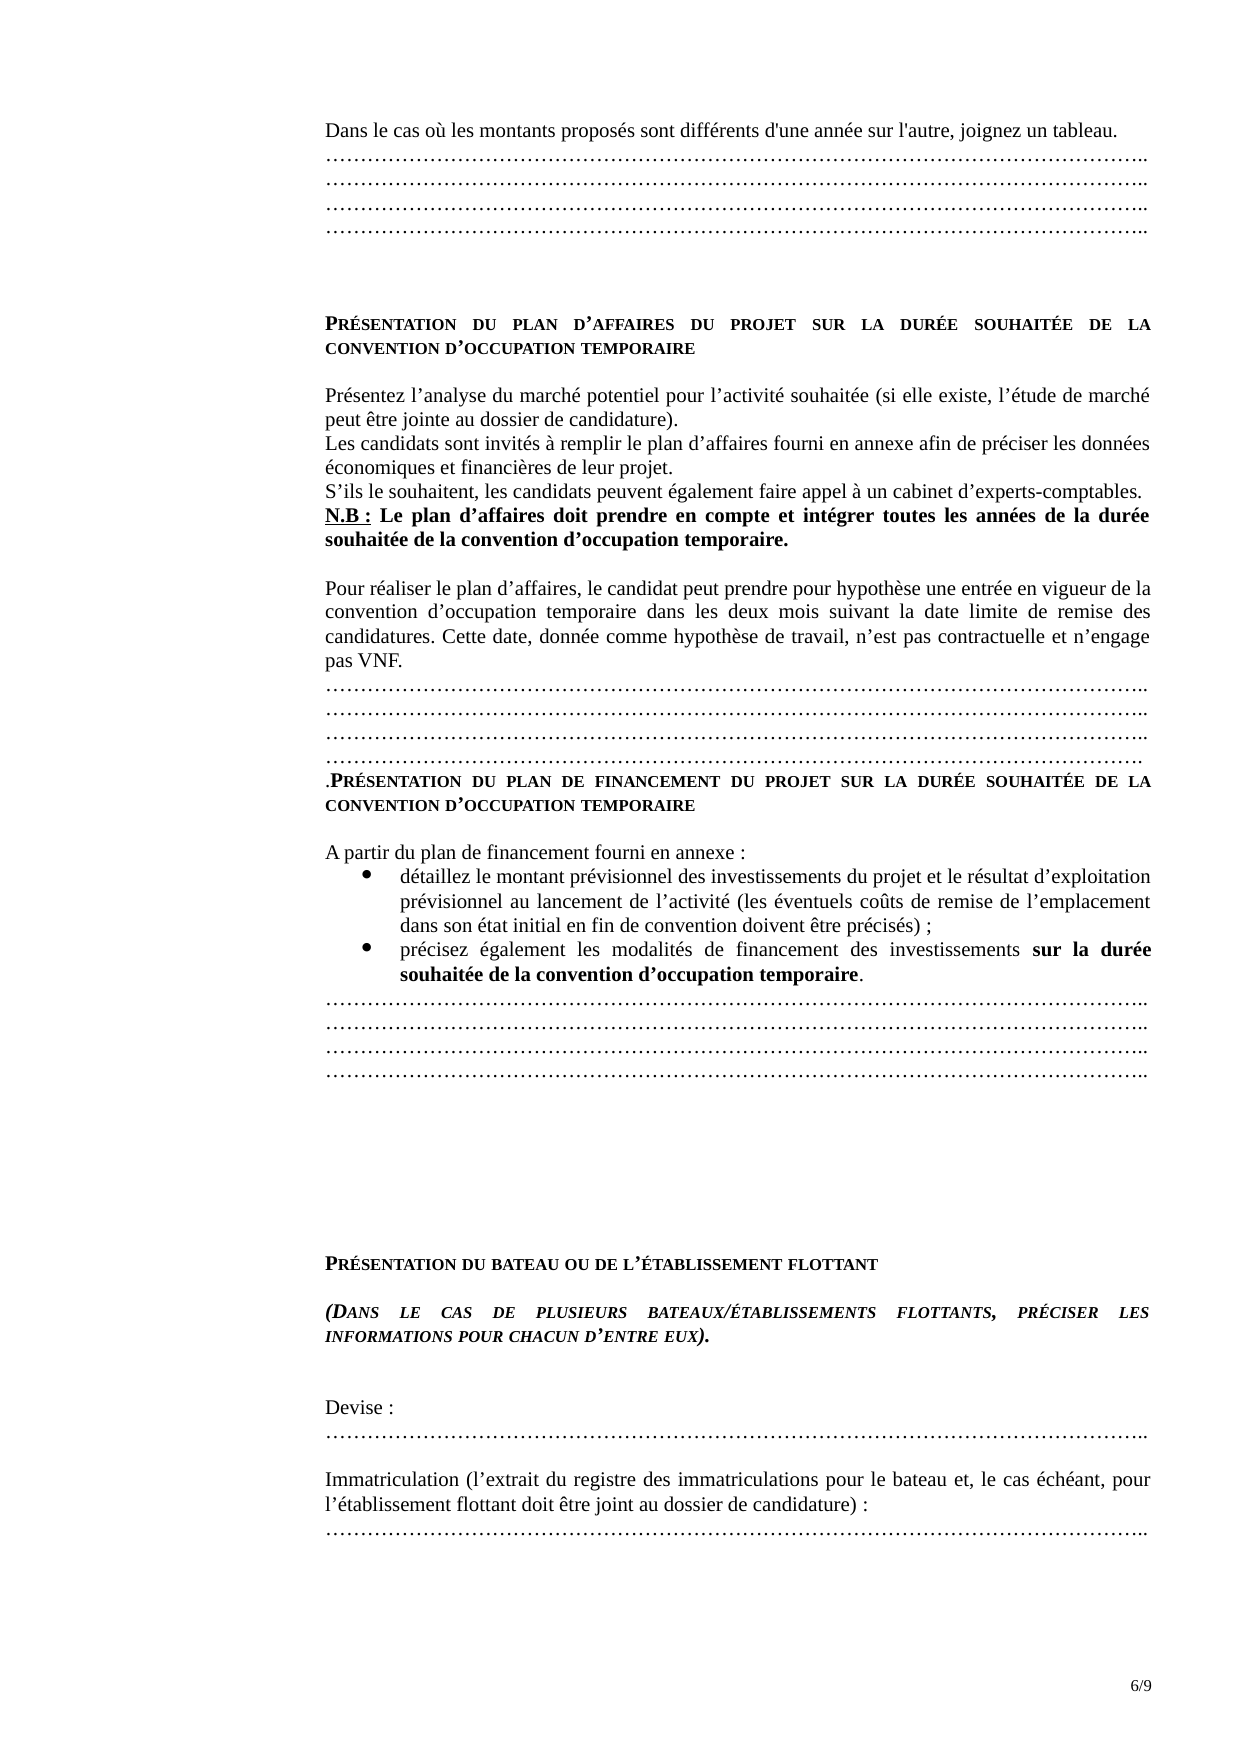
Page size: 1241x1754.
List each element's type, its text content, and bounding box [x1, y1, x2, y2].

text ……………………………………………………………………………………………………….. [325, 214, 1152, 238]
text N.B : Le plan d’affaires doit prendre en compte et intégrer toutes les années de la durée souhaitée de la convention d’occupation temporaire. [325, 503, 1152, 551]
text ………………………………………………………………………………………………………..Présentation du plan de financement du projet sur la durée souhaitée de la convention d’occupation temporaire [325, 744, 1152, 816]
text Présentation du plan d’affaires du projet sur la durée souhaitée de la convention d’occupation temporaire [325, 311, 1152, 359]
text S’ils le souhaitent, les candidats peuvent également faire appel à un cabinet d’experts-comptables. [325, 479, 1152, 503]
text ……………………………………………………………………………………………………….. [325, 166, 1152, 190]
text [325, 1516, 1152, 1539]
text Pour réaliser le plan d’affaires, le candidat peut prendre pour hypothèse une entrée en vigueur de la convention d’occupation temporaire dans les deux mois suivant la date limite de remise des candidatures. Cette date, donnée comme hypothèse de travail, n’est pas contractuelle et n’engage pas VNF. [325, 575, 1152, 672]
text Les candidats sont invités à remplir le plan d’affaires fourni en annexe afin de préciser les données économiques et financières de leur projet. [325, 431, 1152, 479]
text Dans le cas où les montants proposés sont différents d'une année sur l'autre, joignez un tableau. [325, 118, 1152, 142]
text ……………………………………………………………………………………………………….. [325, 142, 1152, 166]
text Présentez l’analyse du marché potentiel pour l’activité souhaitée (si elle existe, l’étude de marché peut être jointe au dossier de candidature). [325, 383, 1152, 431]
text Devise : [325, 1395, 1152, 1419]
text ……………………………………………………………………………………………………….. [325, 672, 1152, 696]
text A partir du plan de financement fourni en annexe : [325, 840, 1152, 864]
list détaillez le montant prévisionnel des investissements du projet et le résultat d’exploitation prévisionnel au lancement de l’activité (les éventuels coûts de remise de l’emplacement dans son état initial en fin de convention doivent être précisés) ; [362, 864, 1152, 937]
text ……………………………………………………………………………………………………….. [325, 1034, 1152, 1058]
text ……………………………………………………………………………………………………….. [325, 1419, 1152, 1443]
text ……………………………………………………………………………………………………….. [325, 696, 1152, 720]
text Présentation du bateau ou de l’établissement flottant [325, 1251, 1152, 1275]
text Immatriculation (l’extrait du registre des immatriculations pour le bateau et, le cas échéant, pour l’établissement flottant doit être joint au dossier de candidature) : [325, 1467, 1152, 1516]
list précisez également les modalités de financement des investissements sur la durée souhaitée de la convention d’occupation temporaire. [362, 937, 1152, 986]
text ……………………………………………………………………………………………………….. [325, 1010, 1152, 1034]
text (Dans le cas de plusieurs bateaux/établissements flottants, préciser les informations pour chacun d’entre eux). [325, 1299, 1152, 1347]
text ……………………………………………………………………………………………………….. [325, 720, 1152, 744]
text ……………………………………………………………………………………………………….. [325, 1058, 1152, 1082]
text ……………………………………………………………………………………………………….. [325, 190, 1152, 214]
text ……………………………………………………………………………………………………….. [325, 986, 1152, 1010]
